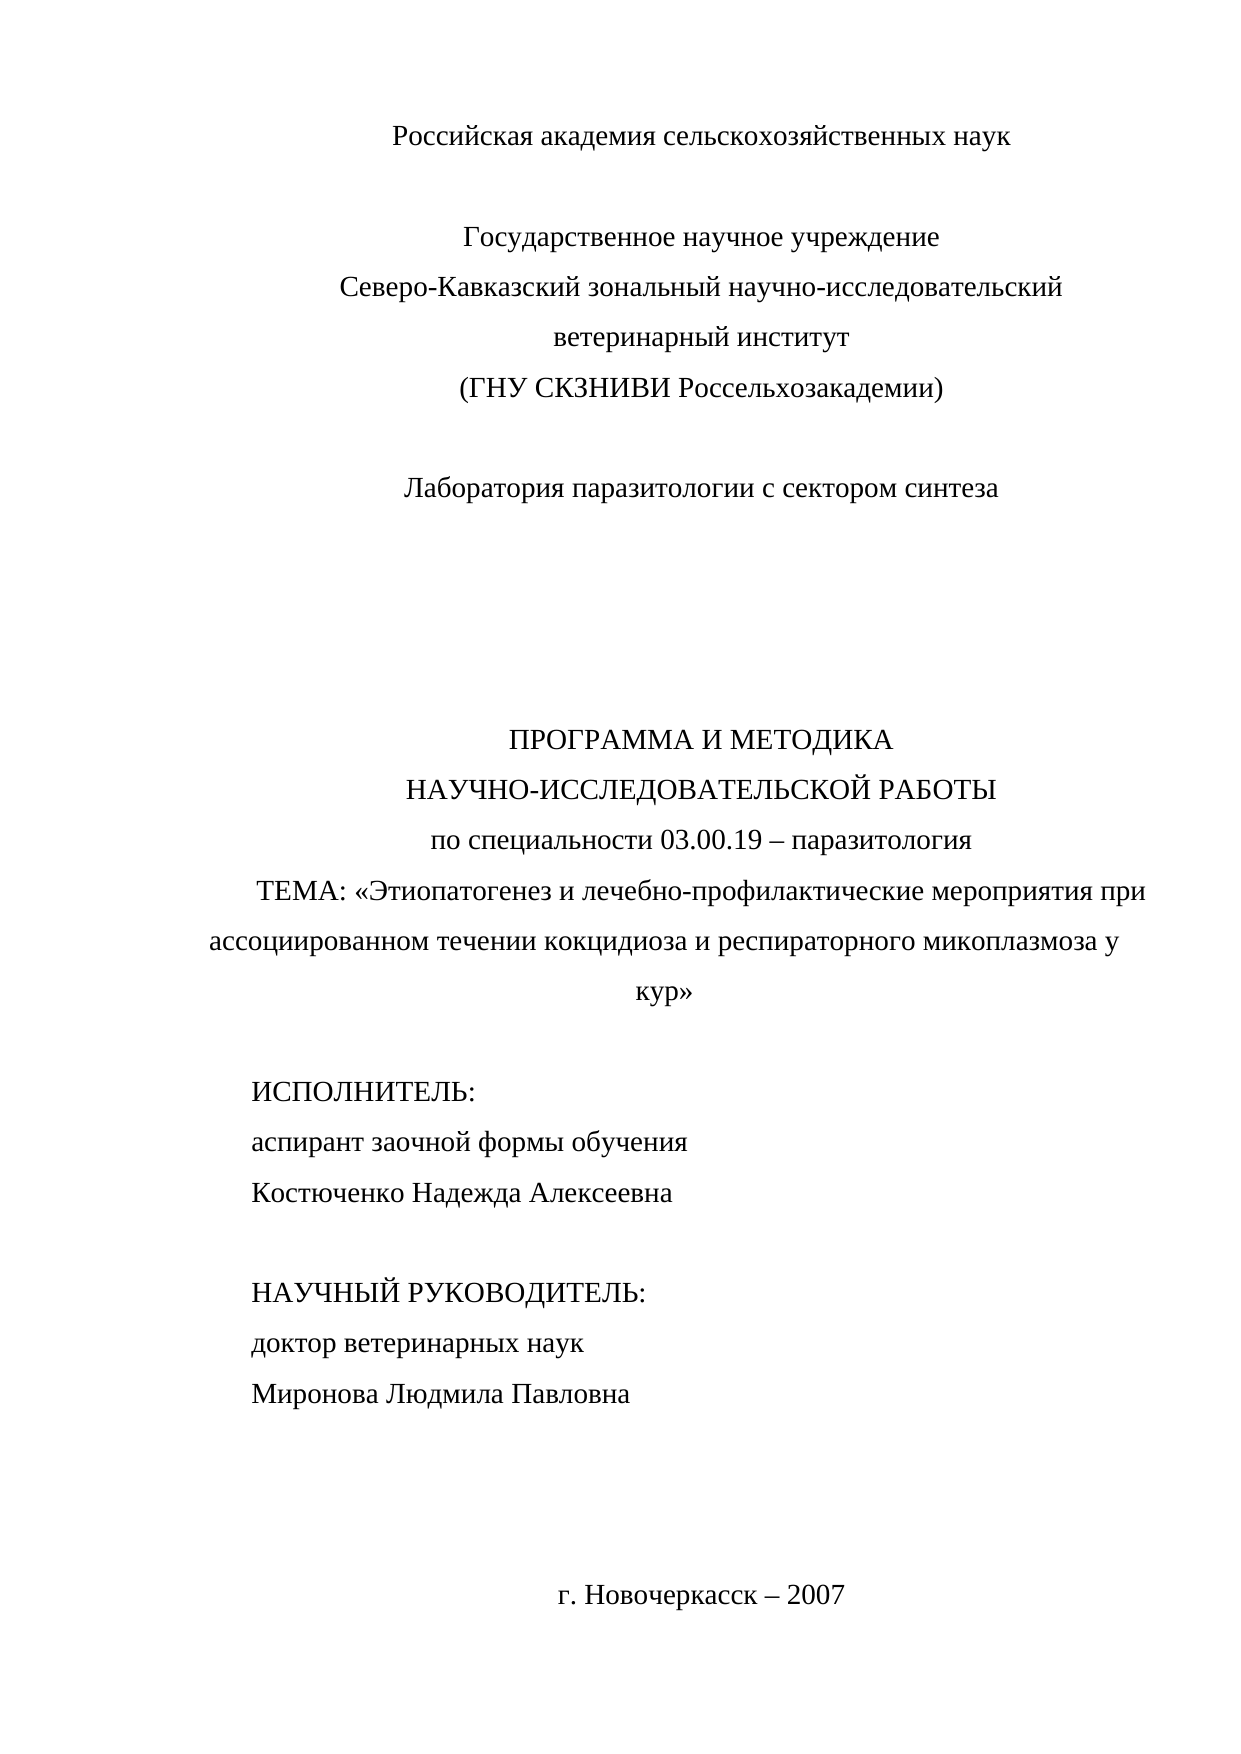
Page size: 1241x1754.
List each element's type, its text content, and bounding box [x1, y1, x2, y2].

text г. Новочеркасск – 2007 [177, 1577, 1152, 1611]
text Лаборатория паразитологии с сектором синтеза [177, 470, 1152, 504]
text НАУЧНЫЙ РУКОВОДИТЕЛЬ: [177, 1275, 1152, 1309]
text по специальности 03.00.19 – паразитология [177, 822, 1152, 856]
text аспирант заочной формы обучения [177, 1124, 1152, 1158]
text ИСПОЛНИТЕЛЬ: [177, 1074, 1152, 1108]
text Костюченко Надежда Алексеевна [177, 1175, 1152, 1208]
text Российская академия сельскохозяйственных наук [177, 118, 1152, 152]
text Государственное научное учреждение [177, 219, 1152, 252]
text ПРОГРАММА И МЕТОДИКА [177, 722, 1152, 755]
text (ГНУ СКЗНИВИ Россельхозакадемии) [177, 370, 1152, 403]
text ветеринарный институт [177, 319, 1152, 353]
text ТЕМА: «Этиопатогенез и лечебно-профилактические мероприятия при ассоциированном течении кокцидиоза и респираторного микоплазмоза у кур» [177, 873, 1152, 1007]
text НАУЧНО-ИССЛЕДОВАТЕЛЬСКОЙ РАБОТЫ [177, 772, 1152, 806]
text доктор ветеринарных наук [177, 1326, 1152, 1359]
text Северо-Кавказский зональный научно-исследовательский [177, 269, 1152, 303]
text Миронова Людмила Павловна [177, 1376, 1152, 1409]
